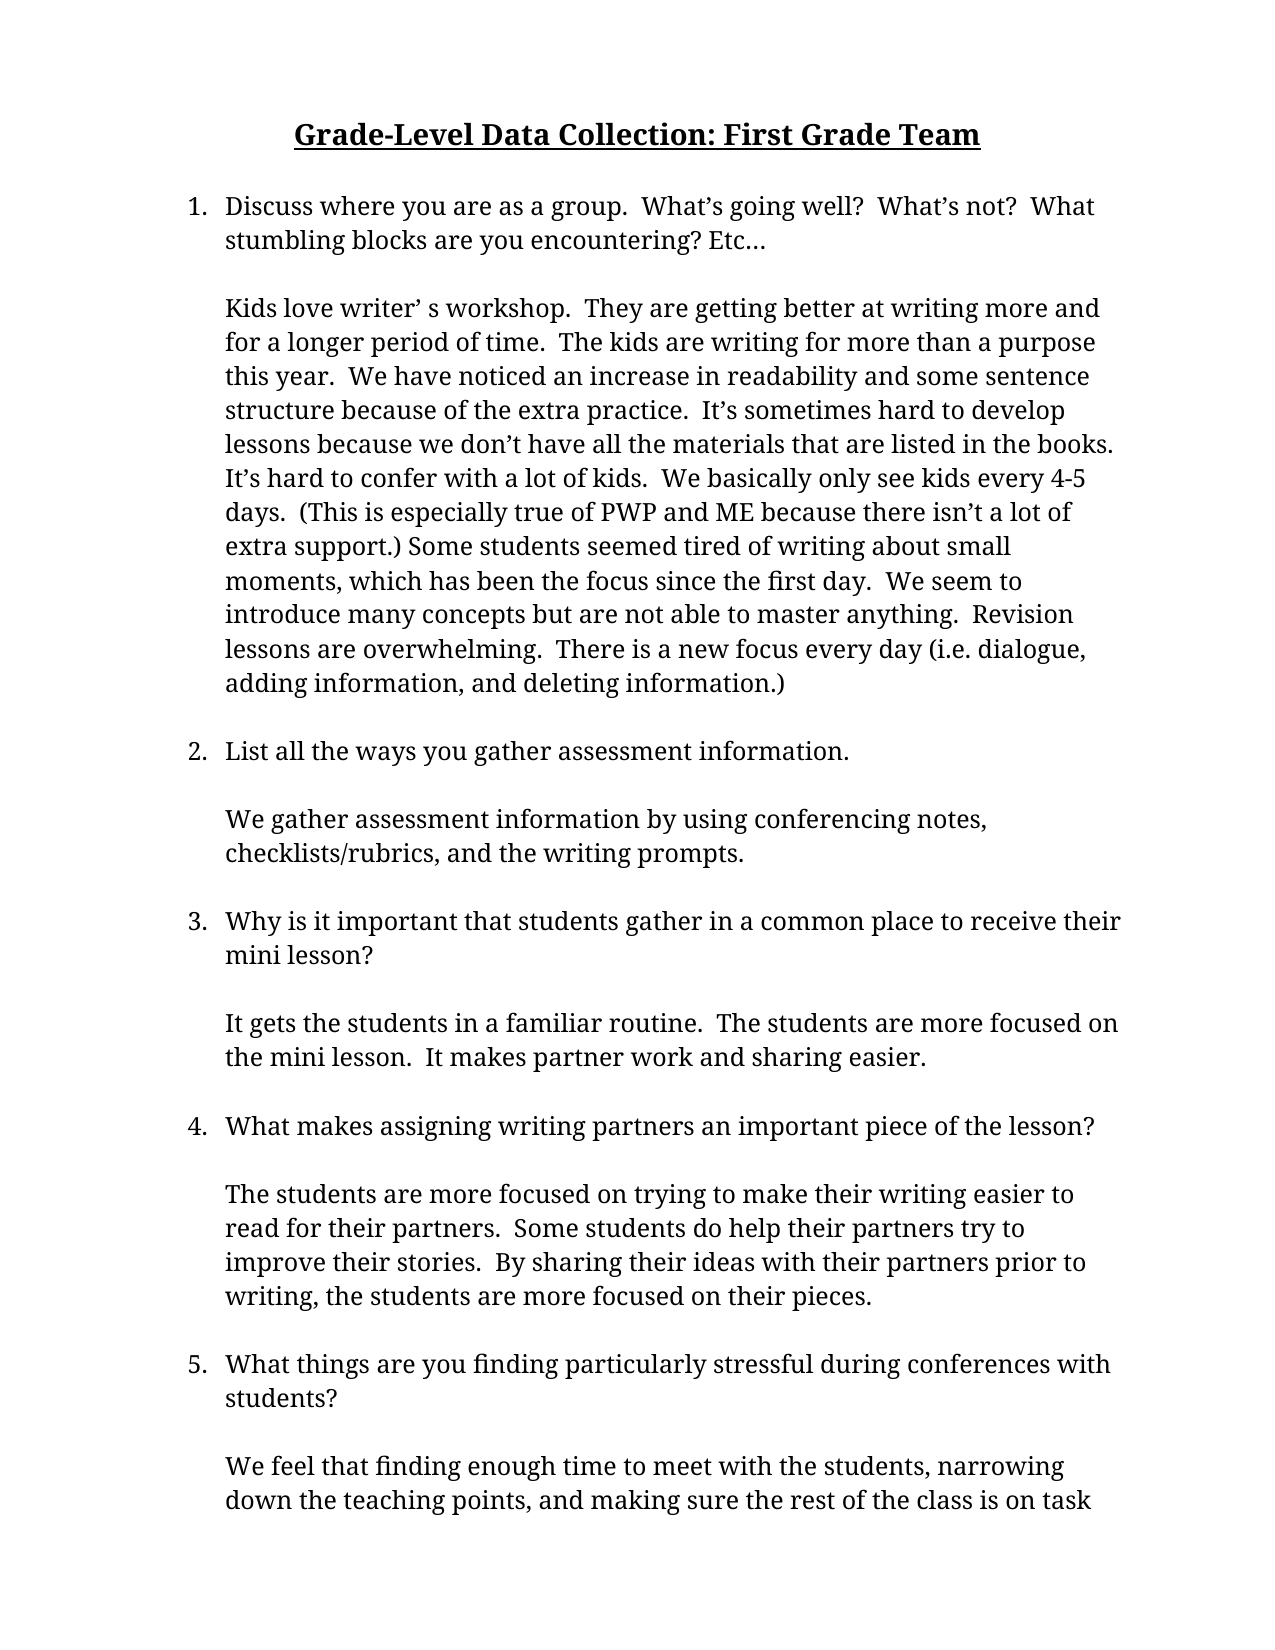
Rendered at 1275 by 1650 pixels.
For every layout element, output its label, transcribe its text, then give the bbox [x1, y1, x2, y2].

list It gets the students in a familiar routine. The students are more focused on the mini lesson. It makes partner work and sharing easier. [225, 1006, 1125, 1074]
list List all the ways you gather assessment information. [187, 733, 1125, 767]
list Kids love writer’ s workshop. They are getting better at writing more and for a longer period of time. The kids are writing for more than a purpose this year. We have noticed an increase in readability and some sentence structure because of the extra practice. It’s sometimes hard to develop lessons because we don’t have all the materials that are listed in the books. It’s hard to confer with a lot of kids. We basically only see kids every 4-5 days. (This is especially true of PWP and ME because there isn’t a lot of extra support.) Some students seemed tired of writing about small moments, which has been the focus since the first day. We seem to introduce many concepts but are not able to master anything. Revision lessons are overwhelming. There is a new focus every day (i.e. dialogue, adding information, and deleting information.) [225, 291, 1125, 699]
text The students are more focused on trying to make their writing easier to read for their partners. Some students do help their partners try to improve their stories. By sharing their ideas with their partners prior to writing, the students are more focused on their pieces. [225, 1176, 1125, 1312]
list Why is it important that students gather in a common place to receive their mini lesson? [187, 904, 1125, 972]
list Discuss where you are as a group. What’s going well? What’s not? What stumbling blocks are you encountering? Etc… [187, 188, 1125, 257]
list We gather assessment information by using conferencing notes, checklists/rubrics, and the writing prompts. [225, 802, 1125, 870]
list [225, 1449, 1125, 1517]
list What makes assigning writing partners an important piece of the lesson? [187, 1108, 1125, 1142]
text Grade-Level Data Collection: First Grade Team [150, 115, 1125, 154]
list What things are you finding particularly stressful during conferences with students? [187, 1347, 1125, 1415]
